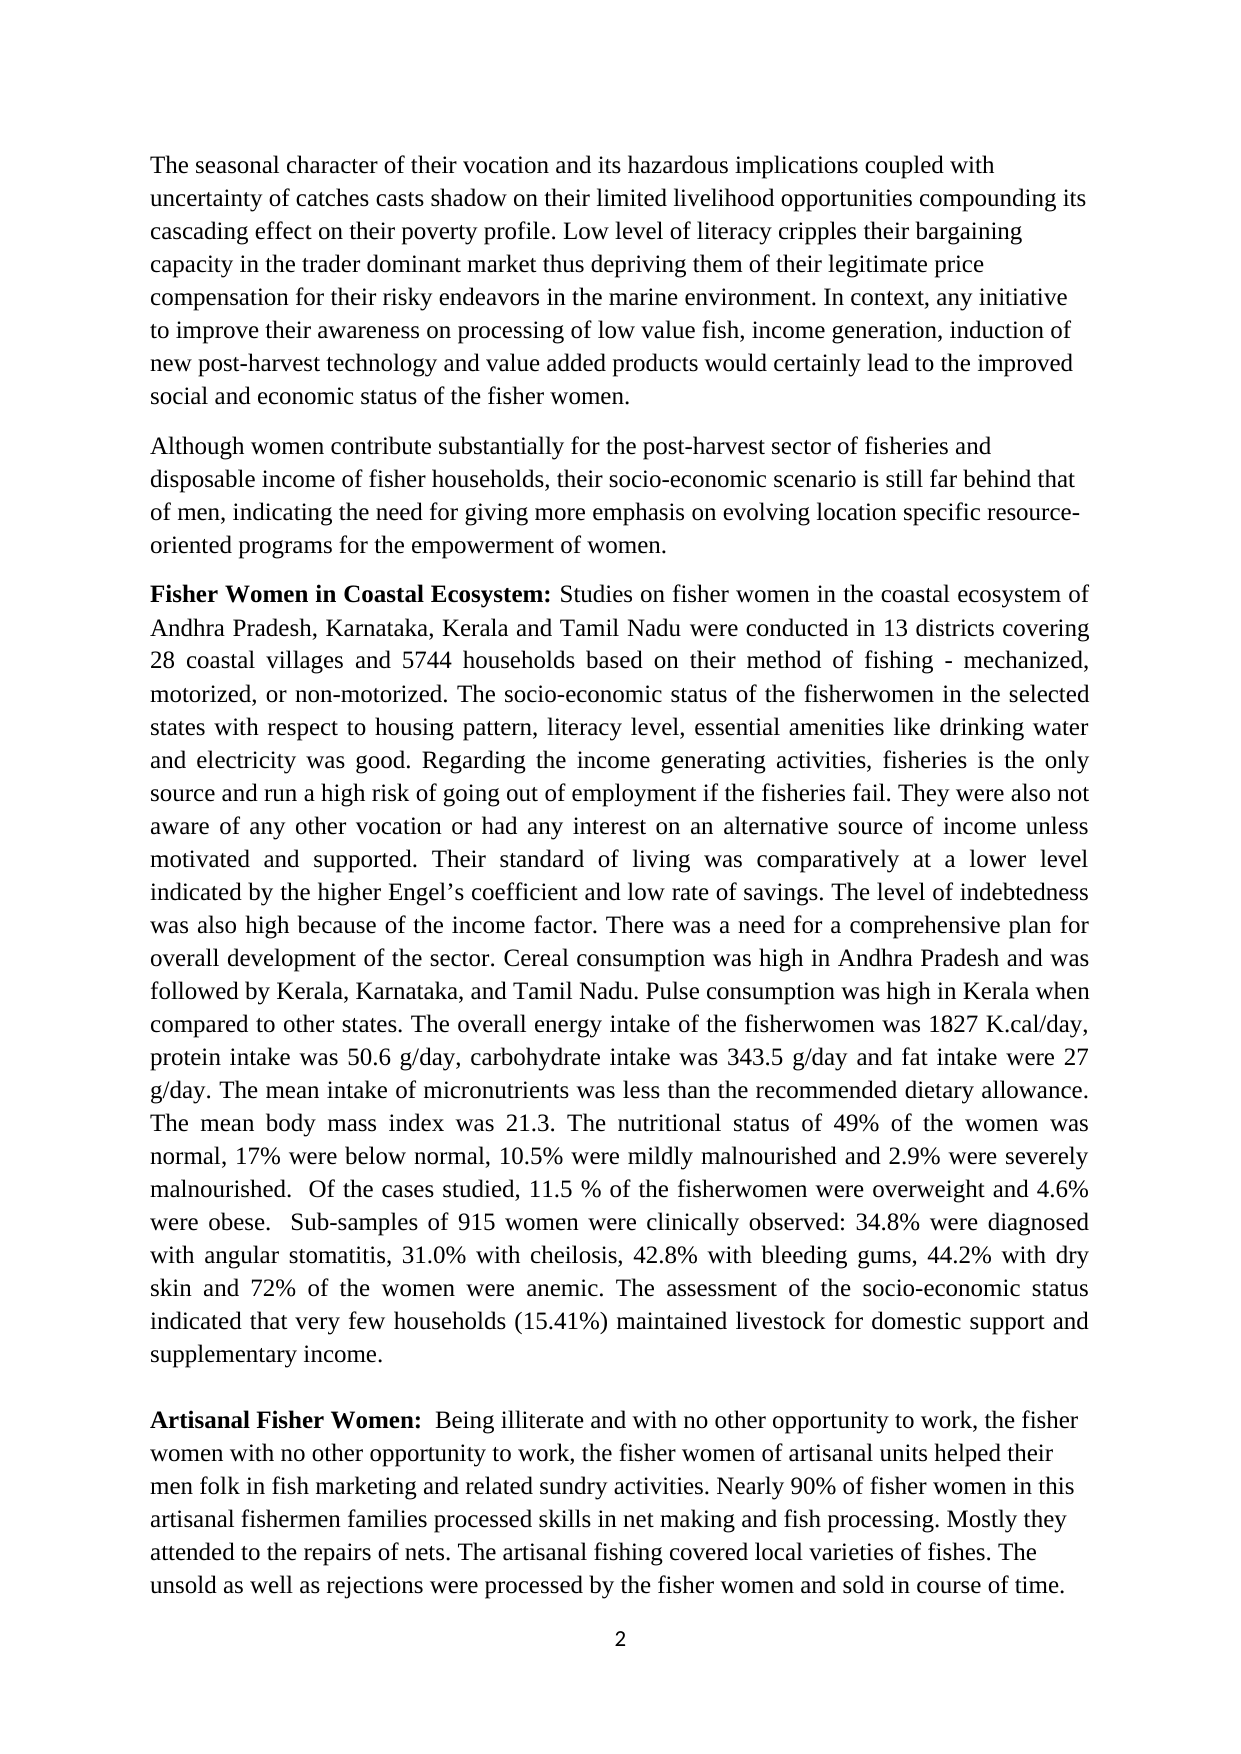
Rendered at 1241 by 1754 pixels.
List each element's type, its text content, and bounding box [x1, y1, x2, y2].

text Fisher Women in Coastal Ecosystem: Studies on fisher women in the coastal ecosystem of Andhra Pradesh, Karnataka, Kerala and Tamil Nadu were conducted in 13 districts covering 28 coastal villages and 5744 households based on their method of fishing - mechanized, motorized, or non-motorized. The socio-economic status of the fisherwomen in the selected states with respect to housing pattern, literacy level, essential amenities like drinking water and electricity was good. Regarding the income generating activities, fisheries is the only source and run a high risk of going out of employment if the fisheries fail. They were also not aware of any other vocation or had any interest on an alternative source of income unless motivated and supported. Their standard of living was comparatively at a lower level indicated by the higher Engel’s coefficient and low rate of savings. The level of indebtedness was also high because of the income factor. There was a need for a comprehensive plan for overall development of the sector. Cereal consumption was high in Andhra Pradesh and was followed by Kerala, Karnataka, and Tamil Nadu. Pulse consumption was high in Kerala when compared to other states. The overall energy intake of the fisherwomen was 1827 K.cal/day, protein intake was 50.6 g/day, carbohydrate intake was 343.5 g/day and fat intake were 27 g/day. The mean intake of micronutrients was less than the recommended dietary allowance. The mean body mass index was 21.3. The nutritional status of 49% of the women was normal, 17% were below normal, 10.5% were mildly malnourished and 2.9% were severely malnourished. Of the cases studied, 11.5 % of the fisherwomen were overweight and 4.6% were obese. Sub-samples of 915 women were clinically observed: 34.8% were diagnosed with angular stomatitis, 31.0% with cheilosis, 42.8% with bleeding gums, 44.2% with dry skin and 72% of the women were anemic. The assessment of the socio-economic status indicated that very few households (15.41%) maintained livestock for domestic support and supplementary income. [150, 579, 1090, 1368]
text The seasonal character of their vocation and its hazardous implications coupled with uncertainty of catches casts shadow on their limited livelihood opportunities compounding its cascading effect on their poverty profile. Low level of literacy cripples their bargaining capacity in the trader dominant market thus depriving them of their legitimate price compensation for their risky endeavors in the marine environment. In context, any initiative to improve their awareness on processing of low value fish, income generation, induction of new post-harvest technology and value added products would certainly lead to the improved social and economic status of the fisher women. [150, 150, 1090, 410]
text Artisanal Fisher Women: Being illiterate and with no other opportunity to work, the fisher women with no other opportunity to work, the fisher women of artisanal units helped their men folk in fish marketing and related sundry activities. Nearly 90% of fisher women in this artisanal fishermen families processed skills in net making and fish processing. Mostly they attended to the repairs of nets. The artisanal fishing covered local varieties of fishes. The unsold as well as rejections were processed by the fisher women and sold in course of time. [150, 1405, 1090, 1599]
text Although women contribute substantially for the post-harvest sector of fisheries and disposable income of fisher households, their socio-economic scenario is still far behind that of men, indicating the need for giving more emphasis on evolving location specific resource-oriented programs for the empowerment of women. [150, 431, 1090, 559]
